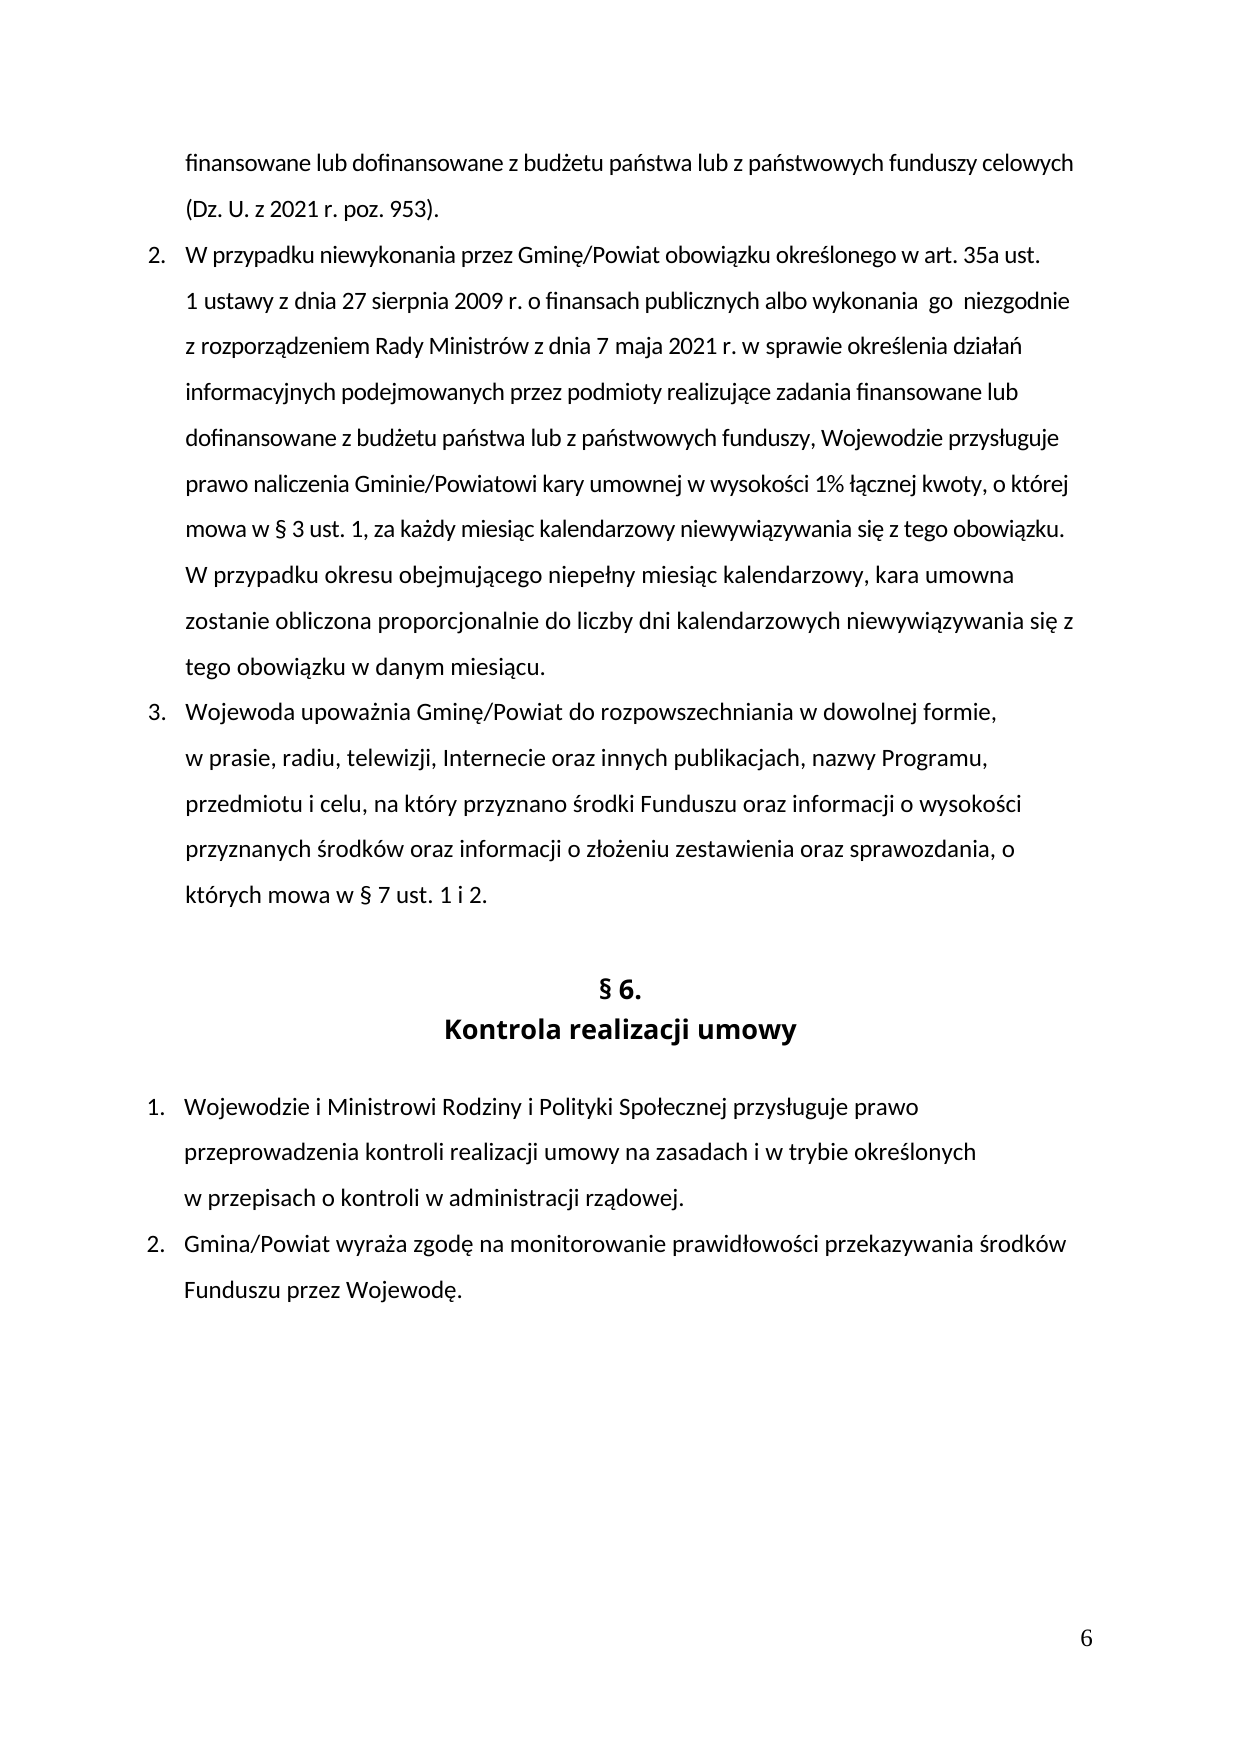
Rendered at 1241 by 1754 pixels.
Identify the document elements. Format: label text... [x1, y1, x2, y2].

list W przypadku niewykonania przez Gminę/Powiat obowiązku określonego w art. 35a ust. 1 ustawy z dnia 27 sierpnia 2009 r. o finansach publicznych albo wykonania go niezgodnie z rozporządzeniem Rady Ministrów z dnia 7 maja 2021 r. w sprawie określenia działań informacyjnych podejmowanych przez podmioty realizujące zadania finansowane lub dofinansowane z budżetu państwa lub z państwowych funduszy, Wojewodzie przysługuje prawo naliczenia Gminie/Powiatowi kary umownej w wysokości 1% łącznej kwoty, o której mowa w § 3 ust. 1, za każdy miesiąc kalendarzowy niewywiązywania się z tego obowiązku. W przypadku okresu obejmującego niepełny miesiąc kalendarzowy, kara umowna zostanie obliczona proporcjonalnie do liczby dni kalendarzowych niewywiązywania się z tego obowiązku w danym miesiącu. [148, 239, 1093, 681]
list Wojewoda upoważnia Gminę/Powiat do rozpowszechniania w dowolnej formie, w prasie, radiu, telewizji, Internecie oraz innych publikacjach, nazwy Programu, przedmiotu i celu, na który przyznano środki Funduszu oraz informacji o wysokości przyznanych środków oraz informacji o złożeniu zestawienia oraz sprawozdania, o których mowa w § 7 ust. 1 i 2. [148, 696, 1093, 910]
list Gmina/Powiat wyraża zgodę na monitorowanie prawidłowości przekazywania środków Funduszu przez Wojewodę. [146, 1228, 1093, 1304]
list Wojewodzie i Ministrowi Rodziny i Polityki Społecznej przysługuje prawo przeprowadzenia kontroli realizacji umowy na zasadach i w trybie określonych w przepisach o kontroli w administracji rządowej. [146, 1091, 1093, 1213]
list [148, 148, 1093, 224]
subtitle § 6. [148, 971, 1093, 1008]
subtitle Kontrola realizacji umowy [148, 1011, 1093, 1047]
